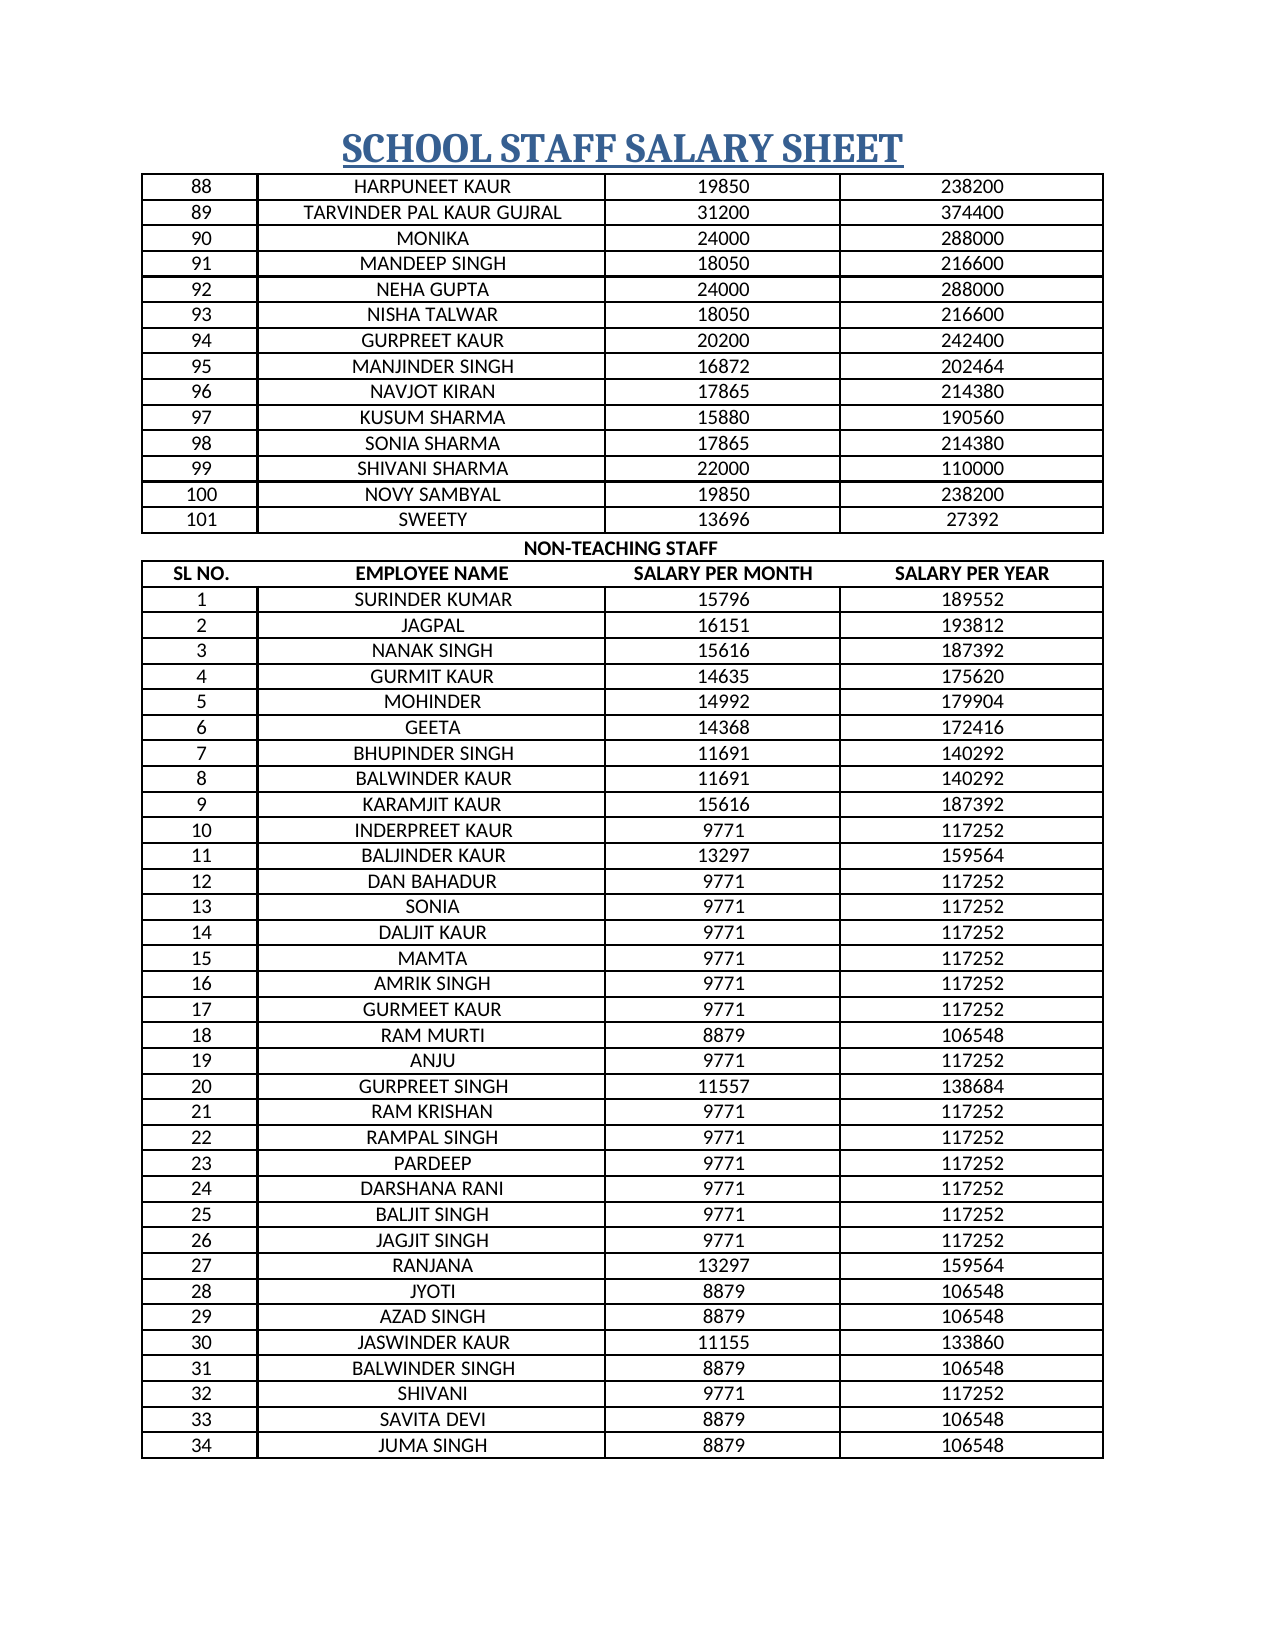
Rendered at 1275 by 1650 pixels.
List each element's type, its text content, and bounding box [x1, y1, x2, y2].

table_cell 175620 [841, 665, 1102, 688]
table_cell 9771 [606, 1049, 839, 1072]
table_cell RANJANA [259, 1254, 604, 1277]
table_header SL NO. EMPLOYEE NAME SALARY PER MONTH SALARY PER YEAR [143, 562, 1102, 586]
table_cell MANJINDER SINGH [259, 354, 604, 378]
table_cell 117252 [841, 870, 1102, 893]
table_cell 29 [143, 1305, 256, 1329]
table_cell 179904 [841, 690, 1102, 714]
table_cell SAVITA DEVI [259, 1408, 604, 1431]
table_cell 98 [143, 431, 256, 455]
table_cell 172416 [841, 716, 1102, 739]
table_cell 9771 [606, 1203, 839, 1226]
table_cell 99 [143, 457, 256, 480]
table_cell 117252 [841, 1203, 1102, 1226]
table_cell JAGJIT SINGH [259, 1228, 604, 1252]
table_cell 117252 [841, 1228, 1102, 1252]
table_cell 15796 [606, 588, 839, 611]
table_cell BALJIT SINGH [259, 1203, 604, 1226]
table_cell INDERPREET KAUR [259, 818, 604, 842]
table_cell DARSHANA RANI [259, 1177, 604, 1201]
table_cell 30 [143, 1331, 256, 1354]
table_cell 288000 [841, 226, 1102, 250]
table_cell 19 [143, 1049, 256, 1072]
table_cell 23 [143, 1151, 256, 1175]
table_cell 16 [143, 972, 256, 996]
table_cell 31 [143, 1356, 256, 1380]
table_cell 14 [143, 921, 256, 944]
table_cell 117252 [841, 1151, 1102, 1175]
table_cell 9771 [606, 870, 839, 893]
table_cell 6 [143, 716, 256, 739]
table_cell NAVJOT KIRAN [259, 380, 604, 403]
table_cell MONIKA [259, 226, 604, 250]
table_cell 9771 [606, 1177, 839, 1201]
table_cell 214380 [841, 380, 1102, 403]
table_cell 33 [143, 1408, 256, 1431]
table_cell 8879 [606, 1023, 839, 1047]
table_cell SONIA SHARMA [259, 431, 604, 455]
table_cell AMRIK SINGH [259, 972, 604, 996]
table_cell 106548 [841, 1305, 1102, 1329]
table_cell 8879 [606, 1280, 839, 1303]
table_cell 4 [143, 665, 256, 688]
table_cell 9 [143, 793, 256, 816]
table_cell 18050 [606, 252, 839, 275]
table_cell AZAD SINGH [259, 1305, 604, 1329]
table_cell 34 [143, 1433, 256, 1457]
table_cell 24 [143, 1177, 256, 1201]
table_cell GURMIT KAUR [259, 665, 604, 688]
table_cell 89 [143, 201, 256, 224]
table_cell 28 [143, 1280, 256, 1303]
table_cell 8 [143, 767, 256, 791]
table_cell 19850 [606, 483, 839, 506]
table_cell 96 [143, 380, 256, 403]
table_cell 93 [143, 303, 256, 327]
table_cell 14635 [606, 665, 839, 688]
table_cell GURMEET KAUR [259, 998, 604, 1021]
table_cell 13 [143, 895, 256, 919]
table_cell NOVY SAMBYAL [259, 483, 604, 506]
table_cell 11155 [606, 1331, 839, 1354]
table_cell 117252 [841, 818, 1102, 842]
table_cell 10 [143, 818, 256, 842]
table_cell 238200 [841, 483, 1102, 506]
table_cell 17865 [606, 380, 839, 403]
table_cell 159564 [841, 1254, 1102, 1277]
table_cell MANDEEP SINGH [259, 252, 604, 275]
table_cell 133860 [841, 1331, 1102, 1354]
table_cell BALWINDER KAUR [259, 767, 604, 791]
table_cell 216600 [841, 252, 1102, 275]
table_cell 9771 [606, 972, 839, 996]
table_cell 13297 [606, 844, 839, 867]
table_cell DALJIT KAUR [259, 921, 604, 944]
table_cell 27392 [841, 508, 1102, 532]
table_cell 16151 [606, 613, 839, 637]
table_header HARPUNEET KAUR [259, 175, 604, 198]
table_cell 11691 [606, 741, 839, 765]
table_cell 288000 [841, 278, 1102, 301]
table_cell 9771 [606, 921, 839, 944]
table_cell 92 [143, 278, 256, 301]
table_cell 11557 [606, 1075, 839, 1098]
table_cell JUMA SINGH [259, 1433, 604, 1457]
table_cell 9771 [606, 998, 839, 1021]
table_cell 187392 [841, 793, 1102, 816]
table_cell ANJU [259, 1049, 604, 1072]
table_cell 18050 [606, 303, 839, 327]
table_cell 17 [143, 998, 256, 1021]
table_cell 95 [143, 354, 256, 378]
table_cell 14368 [606, 716, 839, 739]
table_cell 189552 [841, 588, 1102, 611]
table_cell 106548 [841, 1408, 1102, 1431]
table_cell SWEETY [259, 508, 604, 532]
table_cell 8879 [606, 1356, 839, 1380]
table_cell KARAMJIT KAUR [259, 793, 604, 816]
table_cell 11691 [606, 767, 839, 791]
table_cell 15616 [606, 793, 839, 816]
table_cell RAMPAL SINGH [259, 1126, 604, 1149]
table_cell 117252 [841, 1177, 1102, 1201]
table_cell 100 [143, 483, 256, 506]
table_cell 117252 [841, 895, 1102, 919]
table_cell GURPREET KAUR [259, 329, 604, 352]
table_cell 117252 [841, 921, 1102, 944]
table_cell 21 [143, 1100, 256, 1124]
table_cell NEHA GUPTA [259, 278, 604, 301]
table_cell DAN BAHADUR [259, 870, 604, 893]
table_cell TARVINDER PAL KAUR GUJRAL [259, 201, 604, 224]
table_cell 15880 [606, 406, 839, 429]
text NON-TEACHING STAFF [521, 535, 720, 560]
table_cell NISHA TALWAR [259, 303, 604, 327]
table_cell MOHINDER [259, 690, 604, 714]
table_cell 90 [143, 226, 256, 250]
table_cell SONIA [259, 895, 604, 919]
table_cell 117252 [841, 1382, 1102, 1406]
table_cell 32 [143, 1382, 256, 1406]
table_cell 12 [143, 870, 256, 893]
table_cell BHUPINDER SINGH [259, 741, 604, 765]
table_cell RAM MURTI [259, 1023, 604, 1047]
table_cell 24000 [606, 226, 839, 250]
table_cell 117252 [841, 998, 1102, 1021]
table_cell 94 [143, 329, 256, 352]
table_cell 7 [143, 741, 256, 765]
table_cell 24000 [606, 278, 839, 301]
table_cell 9771 [606, 1126, 839, 1149]
table_cell 11 [143, 844, 256, 867]
table_cell 8879 [606, 1305, 839, 1329]
table_cell 9771 [606, 1100, 839, 1124]
table_cell GURPREET SINGH [259, 1075, 604, 1098]
table_cell 193812 [841, 613, 1102, 637]
table_cell MAMTA [259, 946, 604, 970]
table_cell GEETA [259, 716, 604, 739]
table_cell 117252 [841, 1049, 1102, 1072]
table_cell 15 [143, 946, 256, 970]
table_cell 27 [143, 1254, 256, 1277]
table_cell 138684 [841, 1075, 1102, 1098]
table_cell 106548 [841, 1023, 1102, 1047]
table_cell 25 [143, 1203, 256, 1226]
table_cell 242400 [841, 329, 1102, 352]
table_cell 1 [143, 588, 256, 611]
table_cell 3 [143, 639, 256, 662]
table_cell SHIVANI [259, 1382, 604, 1406]
table_cell SHIVANI SHARMA [259, 457, 604, 480]
table_cell 110000 [841, 457, 1102, 480]
table_cell 9771 [606, 946, 839, 970]
table_cell 97 [143, 406, 256, 429]
table_cell 16872 [606, 354, 839, 378]
table_cell 159564 [841, 844, 1102, 867]
table_cell 202464 [841, 354, 1102, 378]
table_cell 22000 [606, 457, 839, 480]
table_cell RAM KRISHAN [259, 1100, 604, 1124]
table_cell BALJINDER KAUR [259, 844, 604, 867]
table_cell 13696 [606, 508, 839, 532]
table_cell 2 [143, 613, 256, 637]
table_cell 26 [143, 1228, 256, 1252]
table_cell 117252 [841, 972, 1102, 996]
table_cell 5 [143, 690, 256, 714]
table_cell 117252 [841, 1126, 1102, 1149]
table_cell 18 [143, 1023, 256, 1047]
table_cell 140292 [841, 767, 1102, 791]
table_cell 8879 [606, 1408, 839, 1431]
table_cell 9771 [606, 818, 839, 842]
table_cell 216600 [841, 303, 1102, 327]
table_cell 190560 [841, 406, 1102, 429]
table_cell 14992 [606, 690, 839, 714]
table_cell 117252 [841, 1100, 1102, 1124]
table_cell 9771 [606, 895, 839, 919]
table_cell 106548 [841, 1356, 1102, 1380]
table_header 88 [143, 175, 256, 198]
table_cell 31200 [606, 201, 839, 224]
table_cell 17865 [606, 431, 839, 455]
table_cell 15616 [606, 639, 839, 662]
table_cell 106548 [841, 1433, 1102, 1457]
table_cell 106548 [841, 1280, 1102, 1303]
table_cell JASWINDER KAUR [259, 1331, 604, 1354]
table_cell 140292 [841, 741, 1102, 765]
table_cell BALWINDER SINGH [259, 1356, 604, 1380]
table_header 238200 [841, 175, 1102, 198]
table_cell 22 [143, 1126, 256, 1149]
table_cell SURINDER KUMAR [259, 588, 604, 611]
table_cell 117252 [841, 946, 1102, 970]
table_header 19850 [606, 175, 839, 198]
table_cell 91 [143, 252, 256, 275]
table_cell NANAK SINGH [259, 639, 604, 662]
table_cell JYOTI [259, 1280, 604, 1303]
table_cell 214380 [841, 431, 1102, 455]
table_cell JAGPAL [259, 613, 604, 637]
table_cell 187392 [841, 639, 1102, 662]
table_cell PARDEEP [259, 1151, 604, 1175]
table_cell 9771 [606, 1382, 839, 1406]
table_cell 374400 [841, 201, 1102, 224]
table_cell 101 [143, 508, 256, 532]
table_cell 9771 [606, 1228, 839, 1252]
table_cell 20 [143, 1075, 256, 1098]
table_cell 8879 [606, 1433, 839, 1457]
table_cell KUSUM SHARMA [259, 406, 604, 429]
table_cell 13297 [606, 1254, 839, 1277]
table_cell 9771 [606, 1151, 839, 1175]
table_cell 20200 [606, 329, 839, 352]
